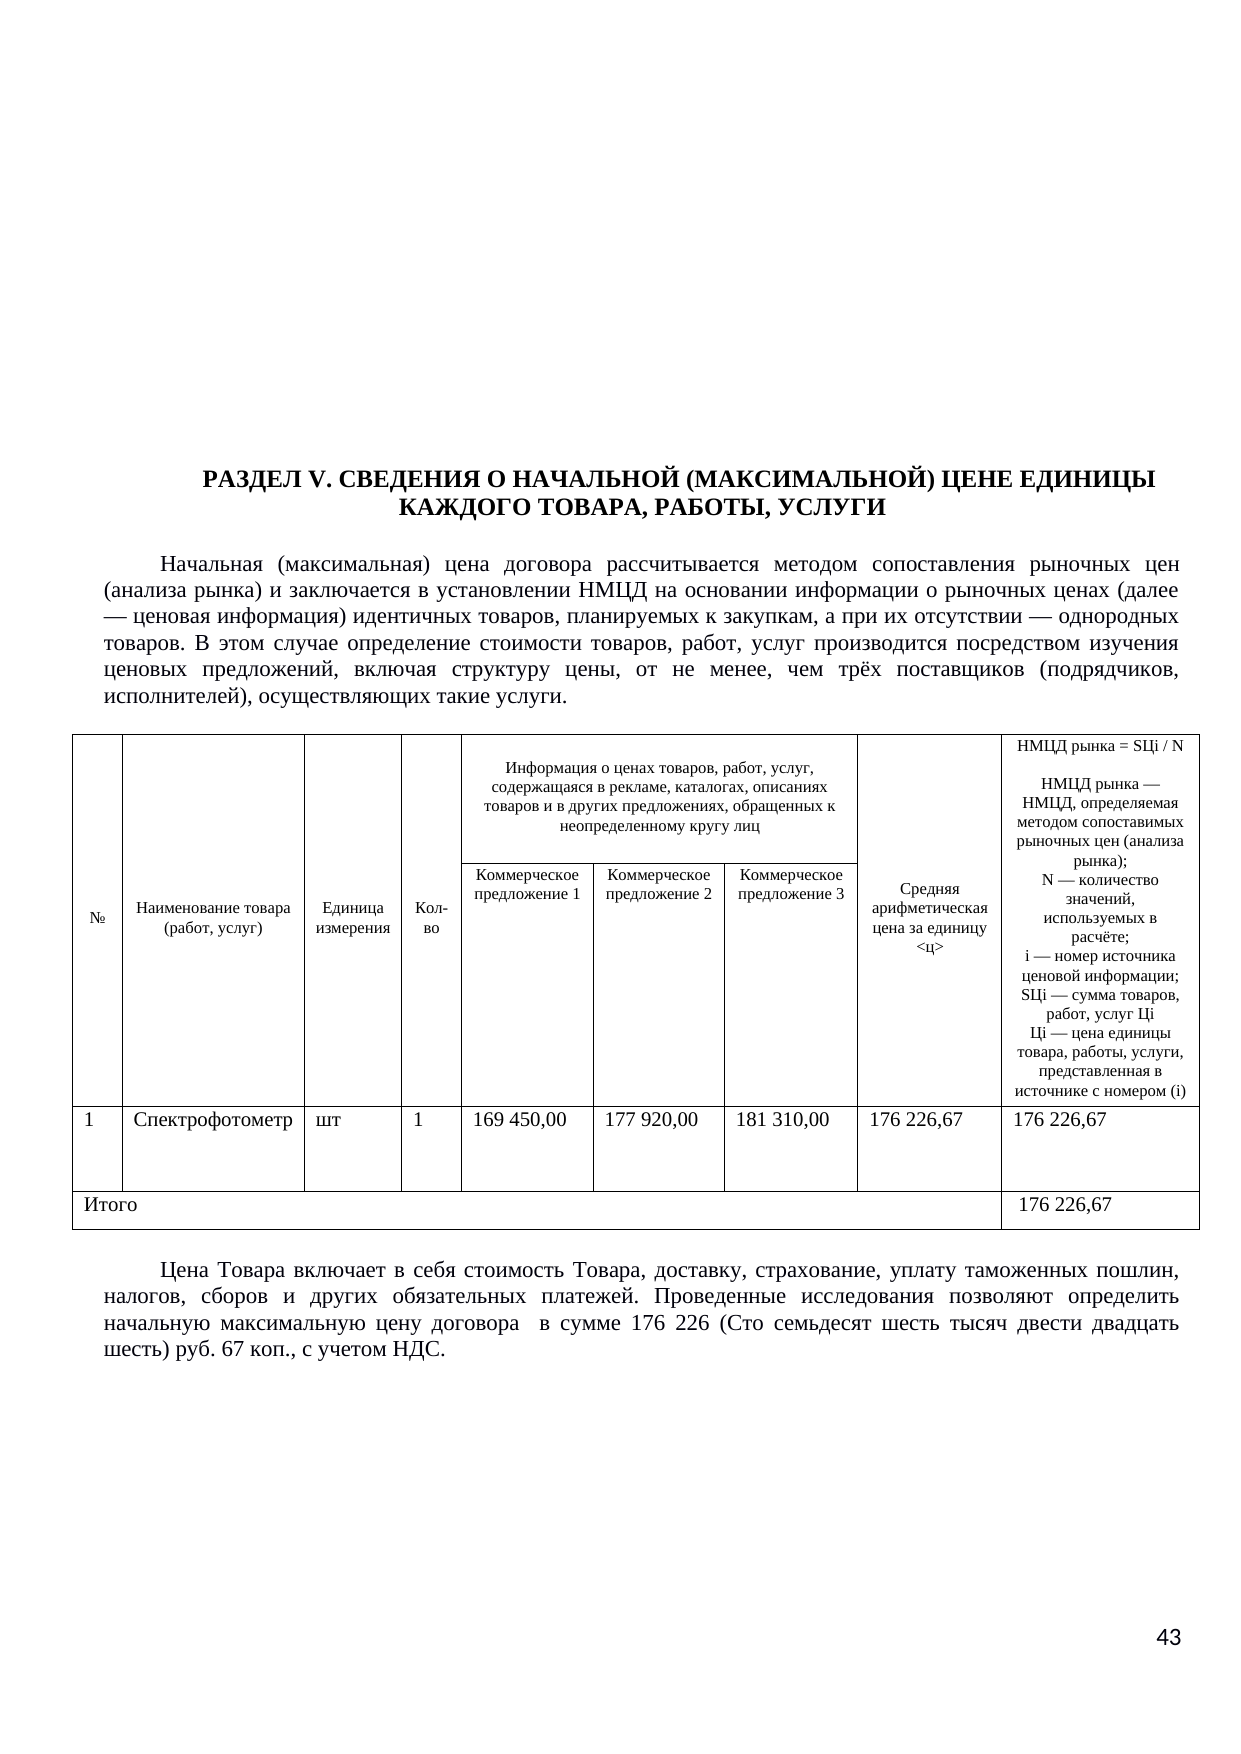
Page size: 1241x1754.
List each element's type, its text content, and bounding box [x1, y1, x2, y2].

table_cell Итого [73, 1192, 1001, 1229]
table_header Средняя арифметическая цена за единицу <ц> [858, 735, 1001, 1106]
table_cell шт [305, 1107, 401, 1191]
table_header Наименование товара (работ, услуг) [123, 735, 304, 1106]
table_header Единица измерения [305, 735, 401, 1106]
text РАЗДЕЛ V. СВЕДЕНИЯ О НАЧАЛЬНОЙ (МАКСИМАЛЬНОЙ) ЦЕНЕ ЕДИНИЦЫ КАЖДОГО ТОВАРА, РАБОТЫ, УСЛУГИ [103, 464, 1181, 521]
table_cell 1 [73, 1107, 122, 1191]
table_cell 177 920,00 [594, 1107, 724, 1191]
table_cell 176 226,67 [858, 1107, 1001, 1191]
table_cell 181 310,00 [725, 1107, 857, 1191]
table_cell Спектрофотометр [123, 1107, 304, 1191]
table_cell Коммерческое предложение 2 [594, 864, 724, 1106]
table_header Информация о ценах товаров, работ, услуг, содержащаяся в рекламе, каталогах, описаниях товаров и в других предложениях, обращенных к неопределенному кругу лиц [462, 735, 857, 863]
table_header НМЦД рынка = SЦi / N НМЦД рынка — НМЦД, определяемая методом сопоставимых рыночных цен (анализа рынка); N — количество значений, используемых в расчёте; i — номер источника ценовой информации; SЦi — сумма товаров, работ, услуг Цi Цi — цена единицы товара, работы, услуги, представленная в источнике с номером (i) [1002, 735, 1199, 1106]
table_cell 1 [402, 1107, 461, 1191]
text Начальная (максимальная) цена договора рассчитывается методом сопоставления рыночных цен (анализа рынка) и заключается в установлении НМЦД на основании информации о рыночных ценах (далее — ценовая информация) идентичных товаров, планируемых к закупкам, а при их отсутствии — однородных товаров. В этом случае определение стоимости товаров, работ, услуг производится посредством изучения ценовых предложений, включая структуру цены, от не менее, чем трёх поставщиков (подрядчиков, исполнителей), осуществляющих такие услуги. [103, 550, 1181, 708]
table_header Кол-во [402, 735, 461, 1106]
table_cell 169 450,00 [462, 1107, 593, 1191]
table_cell Коммерческое предложение 1 [462, 864, 593, 1106]
table_cell 176 226,67 [1002, 1107, 1199, 1191]
table_cell Коммерческое предложение 3 [725, 864, 857, 1106]
table_cell 176 226,67 [1002, 1192, 1199, 1229]
text Цена Товара включает в себя стоимость Товара, доставку, страхование, уплату таможенных пошлин, налогов, сборов и других обязательных платежей. Проведенные исследования позволяют определить начальную максимальную цену договора в сумме 176 226 (Сто семьдесят шесть тысяч двести двадцать шесть) руб. 67 коп., с учетом НДС. [103, 1256, 1181, 1361]
table_header № [73, 735, 122, 1106]
